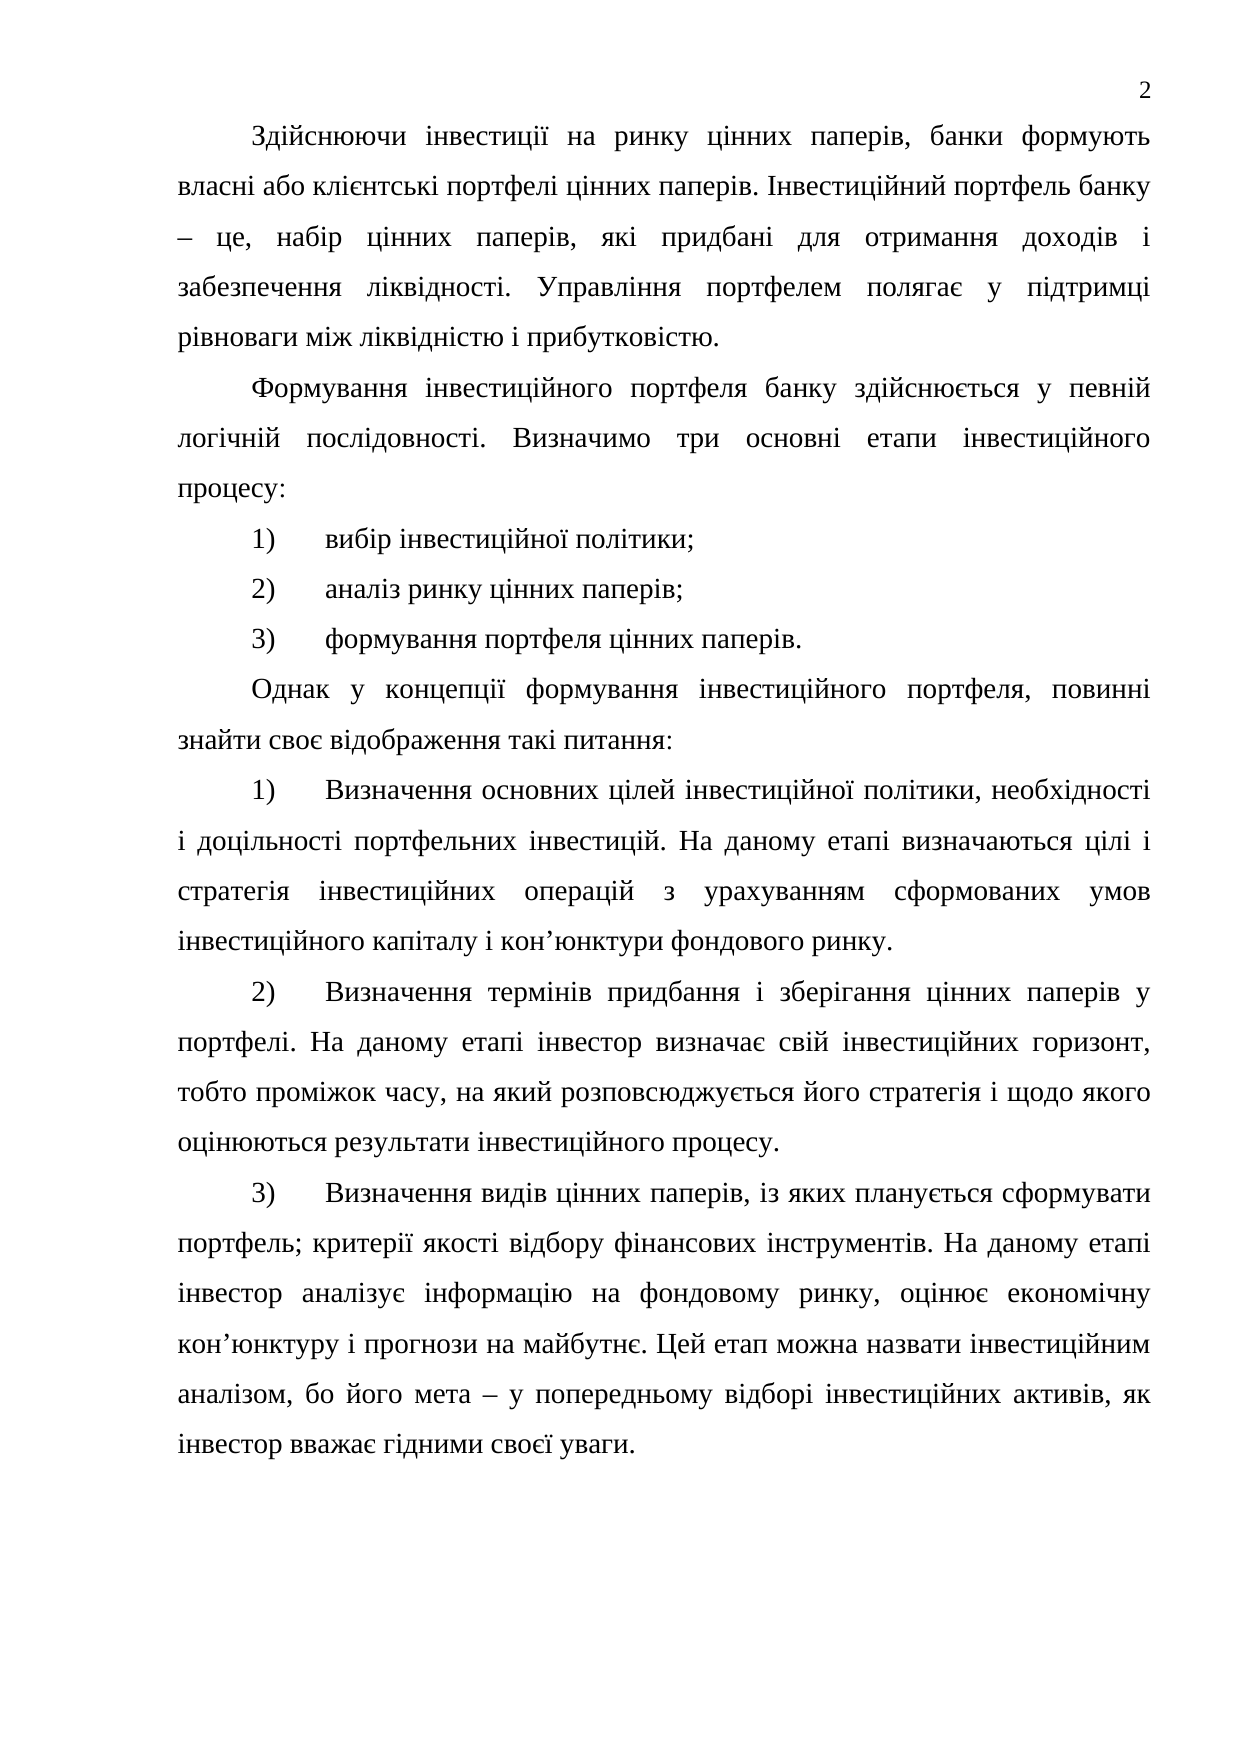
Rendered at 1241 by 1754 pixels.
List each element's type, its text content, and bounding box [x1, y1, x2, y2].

list Визначення термінів придбання і зберігання цінних паперів у портфелі. На даному етапі інвестор визначає свій інвестиційних горизонт, тобто проміжок часу, на який розповсюджується його стратегія і щодо якого оцінюються результати інвестиційного процесу. [177, 974, 1152, 1158]
list Визначення видів цінних паперів, із яких планується сформувати портфель; критерії якості відбору фінансових інструментів. На даному етапі інвестор аналізує інформацію на фондовому ринку, оцінює економічну кон’юнктуру і прогнози на майбутнє. Цей етап можна назвати інвестиційним аналізом, бо його мета – у попередньому відборі інвестиційних активів, як інвестор вважає гідними своєї уваги. [177, 1175, 1152, 1460]
list вибір інвестиційної політики; [177, 521, 1152, 554]
text Однак у концепції формування інвестиційного портфеля, повинні знайти своє відображення такі питання [177, 672, 1152, 756]
list аналіз ринку цінних паперів; [177, 571, 1152, 604]
text Здійснюючи інвестиції на ринку цінних паперів, банки формують власні або клієнтські портфелі цінних паперів. Інвестиційний портфель банку – це, набір цінних паперів, які придбані для отримання доходів і забезпечення ліквідності. Управління портфелем полягає у підтримці рівноваги між ліквідністю і прибутковістю. [177, 118, 1152, 353]
list Визначення основних цілей інвестиційної політики, необхідності і доцільності портфельних інвестицій. На даному етапі визначаються цілі і стратегія інвестиційних операцій з урахуванням сформованих умов інвестиційного капіталу і кон’юнктури фондового ринку. [177, 772, 1152, 957]
text Формування інвестиційного портфеля банку здійснюється у певній логічній послідовності. Визначимо три основні етапи інвестиційного процесу [177, 370, 1152, 504]
list формування портфеля цінних паперів. [177, 621, 1152, 655]
